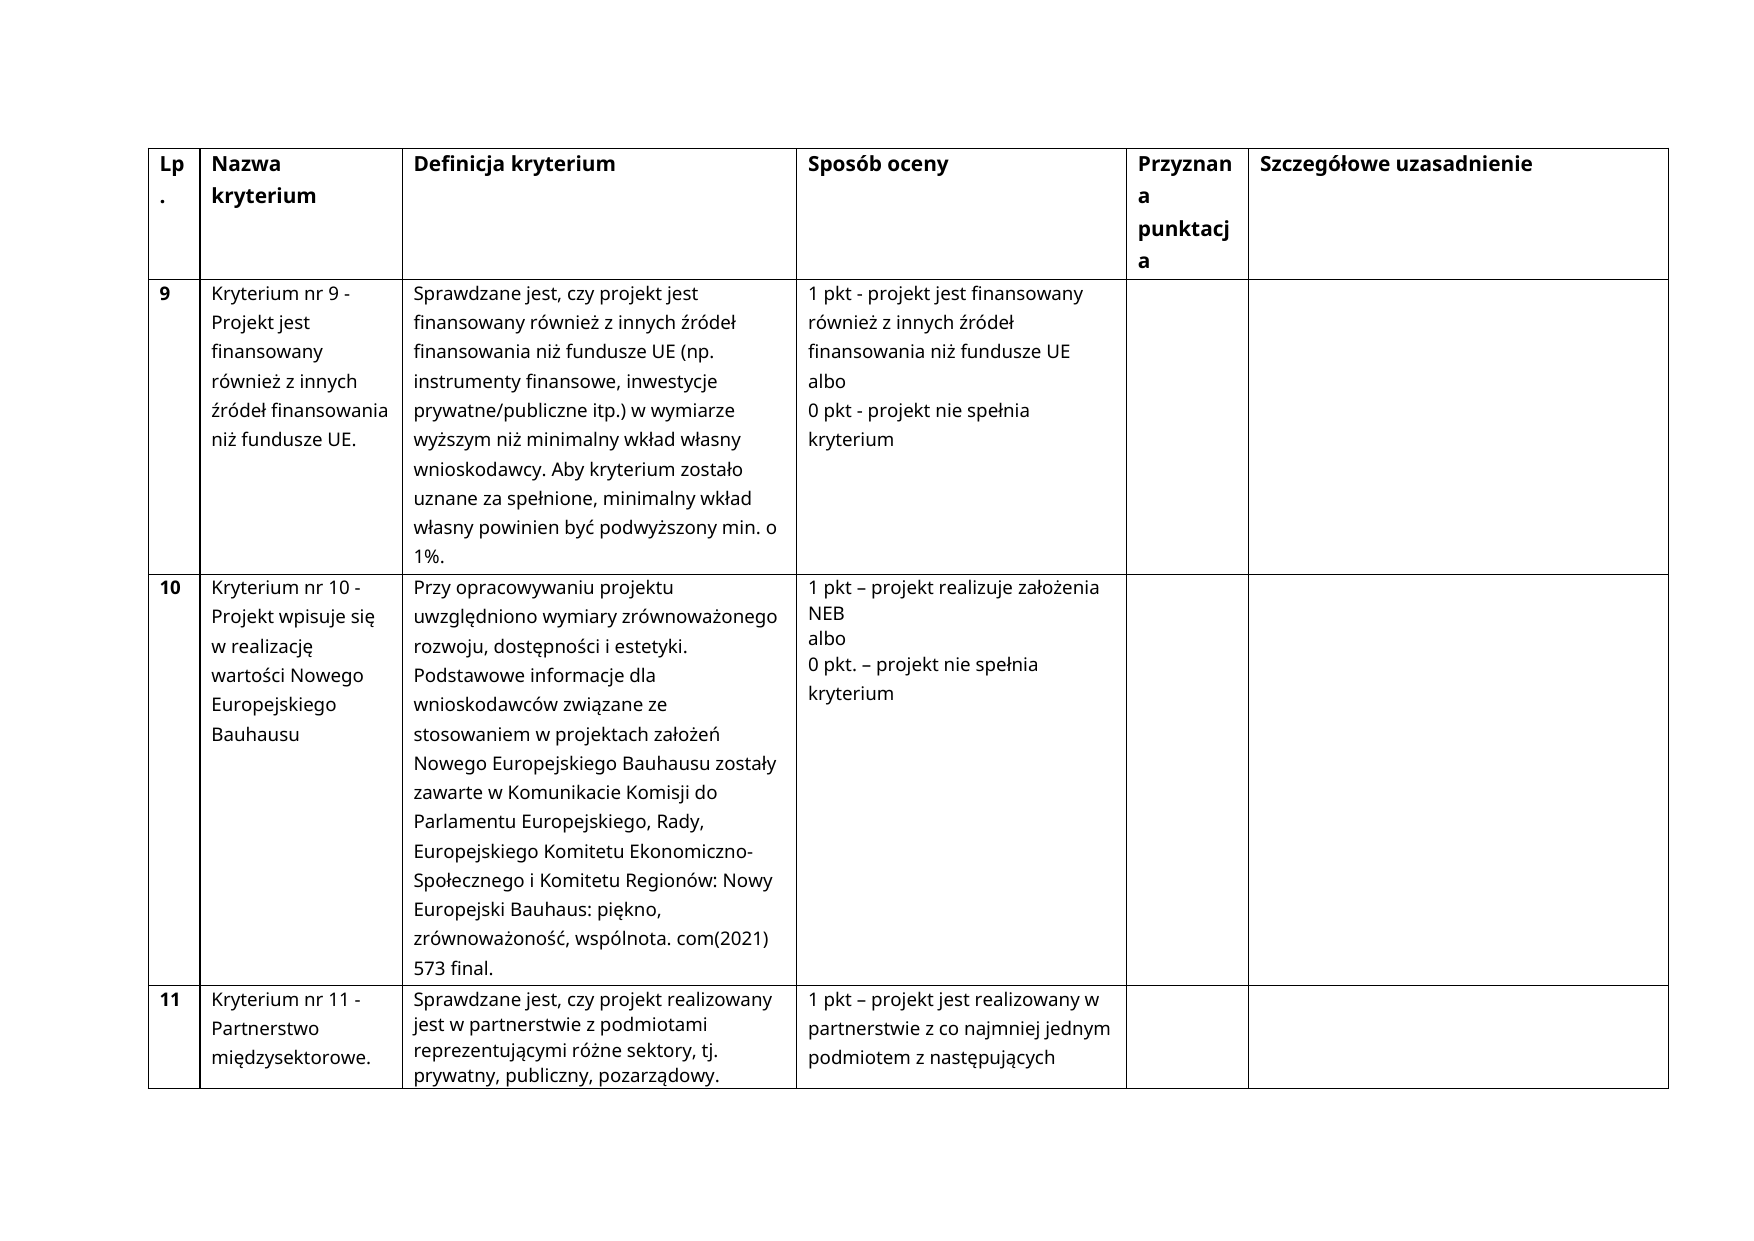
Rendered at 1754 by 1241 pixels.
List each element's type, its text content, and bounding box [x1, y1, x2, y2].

table_header Sposób oceny [797, 149, 1126, 279]
table_header Definicja kryterium [403, 149, 796, 279]
table_cell Kryterium nr 9 - Projekt jest finansowany również z innych źródeł finansowania niż fundusze UE. [201, 280, 402, 573]
table_cell [1249, 280, 1668, 573]
table_cell 9 [149, 280, 199, 573]
table_header Przyznana punktacja [1127, 149, 1248, 279]
table_cell [1127, 575, 1248, 985]
table_cell 1 pkt – projekt realizuje założenia NEB albo 0 pkt. – projekt nie spełnia kryterium [797, 575, 1126, 985]
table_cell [201, 986, 402, 1088]
table_cell Przy opracowywaniu projektu uwzględniono wymiary zrównoważonego rozwoju, dostępności i estetyki. Podstawowe informacje dla wnioskodawców związane ze stosowaniem w projektach założeń Nowego Europejskiego Bauhausu zostały zawarte w Komunikacie Komisji do Parlamentu Europejskiego, Rady, Europejskiego Komitetu Ekonomiczno-Społecznego i Komitetu Regionów: Nowy Europejski Bauhaus: piękno, zrównoważoność, wspólnota. com(2021) 573 final. [403, 575, 796, 985]
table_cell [797, 986, 1126, 1088]
table_header Szczegółowe uzasadnienie [1249, 149, 1668, 279]
table_cell Sprawdzane jest, czy projekt jest finansowany również z innych źródeł finansowania niż fundusze UE (np. instrumenty finansowe, inwestycje prywatne/publiczne itp.) w wymiarze wyższym niż minimalny wkład własny wnioskodawcy. Aby kryterium zostało uznane za spełnione, minimalny wkład własny powinien być podwyższony min. o 1%. [403, 280, 796, 573]
table_cell 10 [149, 575, 199, 985]
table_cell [403, 986, 796, 1088]
table_cell 1 pkt - projekt jest finansowany również z innych źródeł finansowania niż fundusze UE albo 0 pkt - projekt nie spełnia kryterium [797, 280, 1126, 573]
table_cell [1127, 280, 1248, 573]
table_cell [1127, 986, 1248, 1088]
table_header Nazwa kryterium [201, 149, 402, 279]
table_cell [1249, 986, 1668, 1088]
table_cell Kryterium nr 10 - Projekt wpisuje się w realizację wartości Nowego Europejskiego Bauhausu [201, 575, 402, 985]
table_header Lp. [149, 149, 199, 279]
table_cell [1249, 575, 1668, 985]
table_cell 11 [149, 986, 199, 1088]
